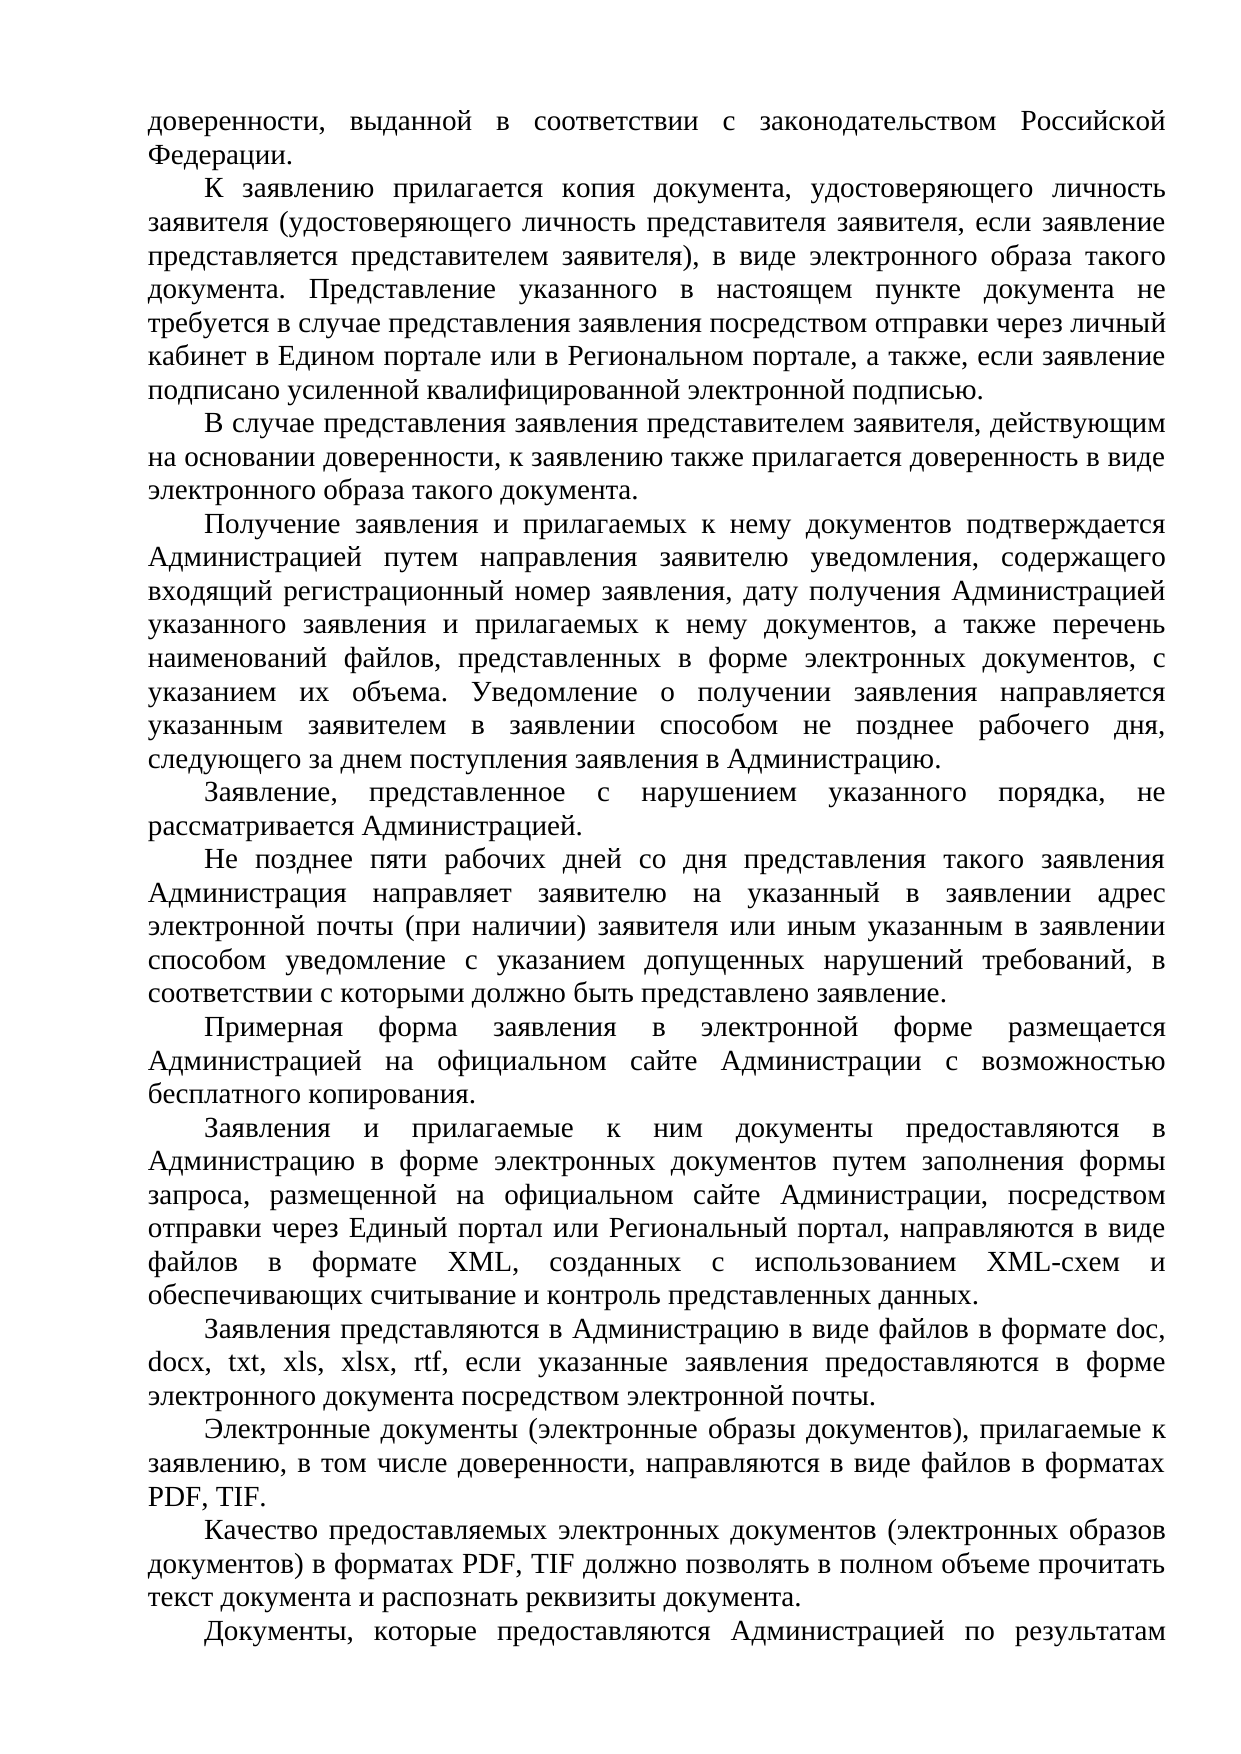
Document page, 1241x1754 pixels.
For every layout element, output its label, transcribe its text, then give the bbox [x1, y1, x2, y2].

text Заявления и прилагаемые к ним документы предоставляются в Администрацию в форме электронных документов путем заполнения формы запроса, размещенной на официальном сайте Администрации, посредством отправки через Единый портал или Региональный портал, направляются в виде файлов в формате XML, созданных с использованием XML-схем и обеспечивающих считывание и контроль представленных данных. [148, 1110, 1167, 1311]
text В случае представления заявления представителем заявителя, действующим на основании доверенности, к заявлению также прилагается доверенность в виде электронного образа такого документа. [148, 405, 1167, 506]
text Примерная форма заявления в электронной форме размещается Администрацией на официальном сайте Администрации с возможностью бесплатного копирования. [148, 1009, 1167, 1110]
text Не позднее пяти рабочих дней со дня представления такого заявления Администрация направляет заявителю на указанный в заявлении адрес электронной почты (при наличии) заявителя или иным указанным в заявлении способом уведомление с указанием допущенных нарушений требований, в соответствии с которыми должно быть представлено заявление. [148, 841, 1167, 1009]
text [148, 1613, 1167, 1646]
text Качество предоставляемых электронных документов (электронных образов документов) в форматах PDF, TIF должно позволять в полном объеме прочитать текст документа и распознать реквизиты документа. [148, 1512, 1167, 1613]
text Получение заявления и прилагаемых к нему документов подтверждается Администрацией путем направления заявителю уведомления, содержащего входящий регистрационный номер заявления, дату получения Администрацией указанного заявления и прилагаемых к нему документов, а также перечень наименований файлов, представленных в форме электронных документов, с указанием их объема. Уведомление о получении заявления направляется указанным заявителем в заявлении способом не позднее рабочего дня, следующего за днем поступления заявления в Администрацию. [148, 506, 1167, 774]
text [148, 103, 1167, 171]
text К заявлению прилагается копия документа, удостоверяющего личность заявителя (удостоверяющего личность представителя заявителя, если заявление представляется представителем заявителя), в виде электронного образа такого документа. Представление указанного в настоящем пункте документа не требуется в случае представления заявления посредством отправки через личный кабинет в Едином портале или в Региональном портале, а также, если заявление подписано усиленной квалифицированной электронной подписью. [148, 171, 1167, 405]
text Электронные документы (электронные образы документов), прилагаемые к заявлению, в том числе доверенности, направляются в виде файлов в форматах PDF, TIF. [148, 1412, 1167, 1512]
text Заявления представляются в Администрацию в виде файлов в формате doc, docx, txt, xls, xlsx, rtf, если указанные заявления предоставляются в форме электронного документа посредством электронной почты. [148, 1311, 1167, 1412]
text Заявление, представленное с нарушением указанного порядка, не рассматривается Администрацией. [148, 774, 1167, 841]
